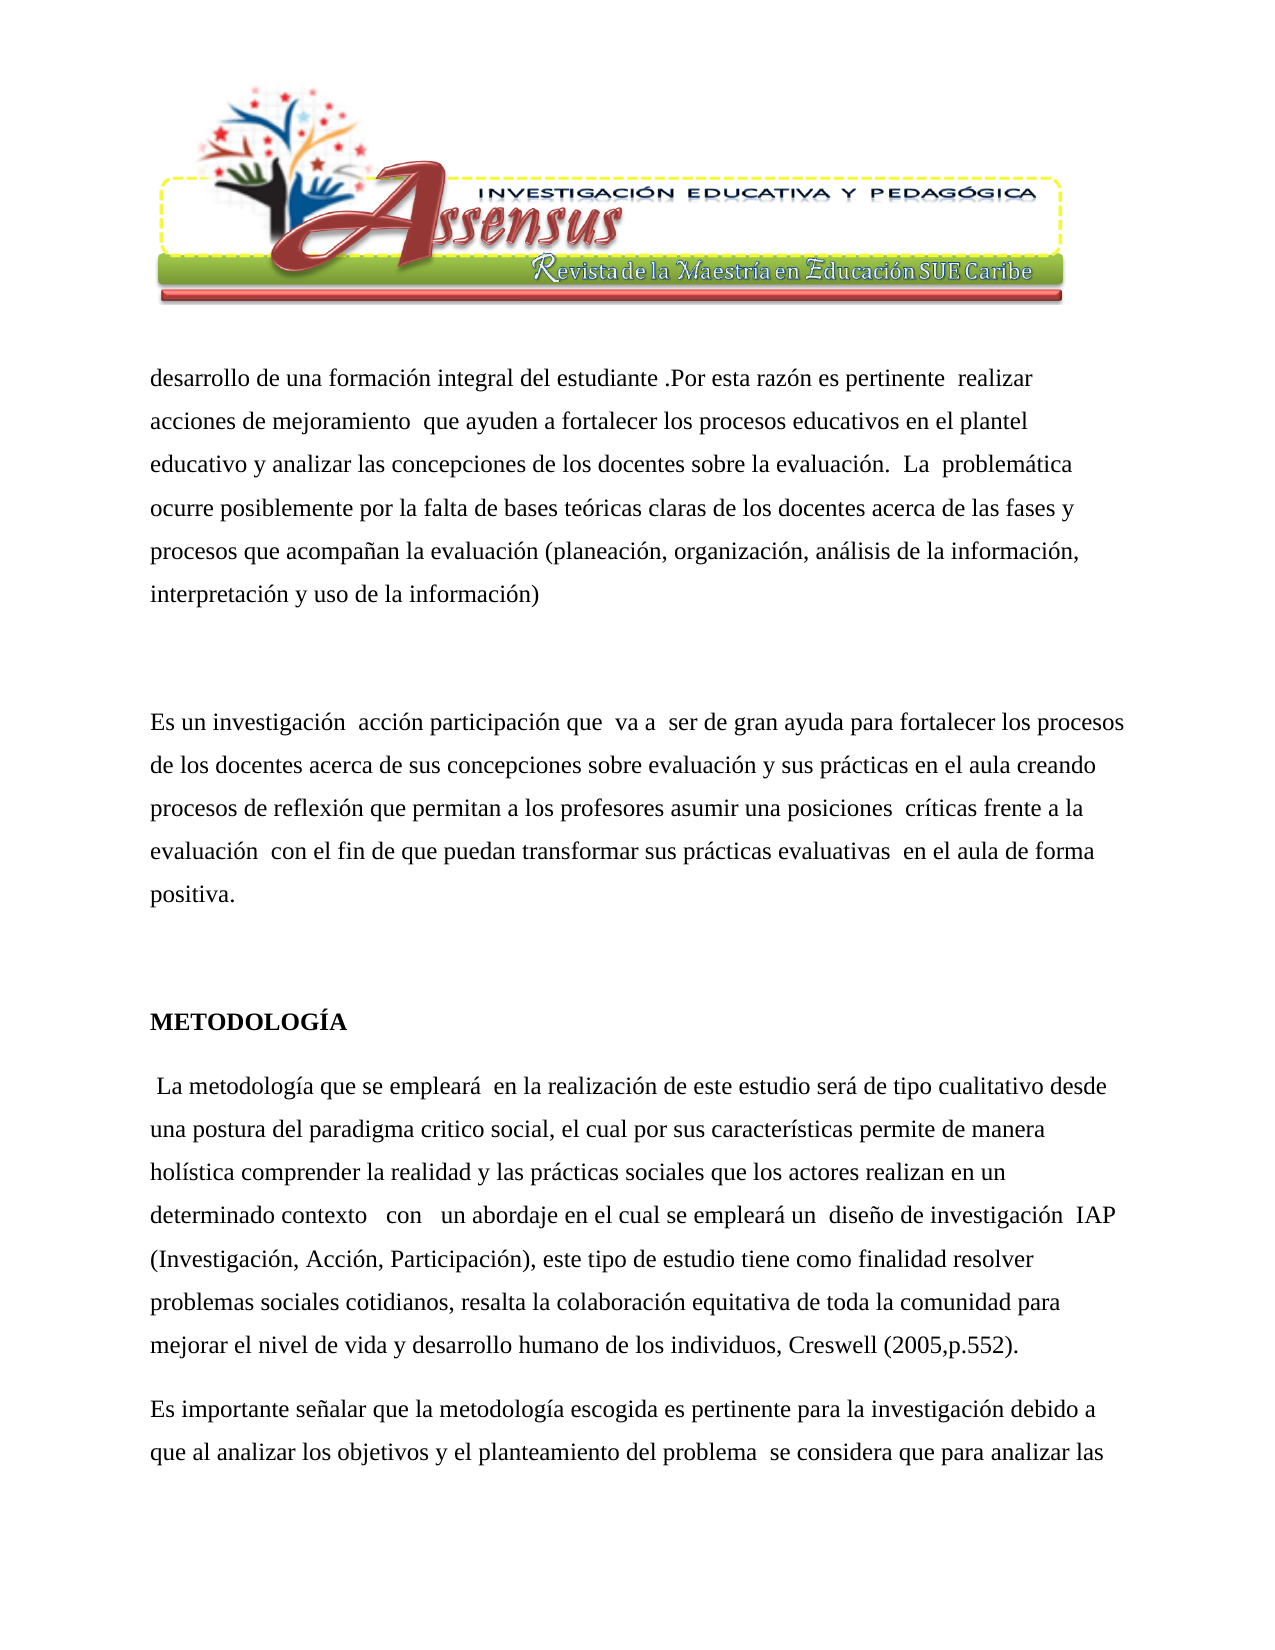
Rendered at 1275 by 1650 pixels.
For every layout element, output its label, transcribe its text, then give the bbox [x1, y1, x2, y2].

text METODOLOGÍA [150, 1007, 1125, 1036]
picture [150, 73, 1071, 305]
text Es un investigación acción participación que va a ser de gran ayuda para fortalecer los procesos de los docentes acerca de sus concepciones sobre evaluación y sus prácticas en el aula creando procesos de reflexión que permitan a los profesores asumir una posiciones críticas frente a la evaluación con el fin de que puedan transformar sus prácticas evaluativas en el aula de forma positiva. [150, 707, 1125, 908]
text La metodología que se empleará en la realización de este estudio será de tipo cualitativo desde una postura del paradigma critico social, el cual por sus características permite de manera holística comprender la realidad y las prácticas sociales que los actores realizan en un determinado contexto con un abordaje en el cual se empleará un diseño de investigación IAP (Investigación, Acción, Participación), este tipo de estudio tiene como finalidad resolver problemas sociales cotidianos, resalta la colaboración equitativa de toda la comunidad para mejorar el nivel de vida y desarrollo humano de los individuos, Creswell (2005,p.552). [150, 1071, 1125, 1359]
